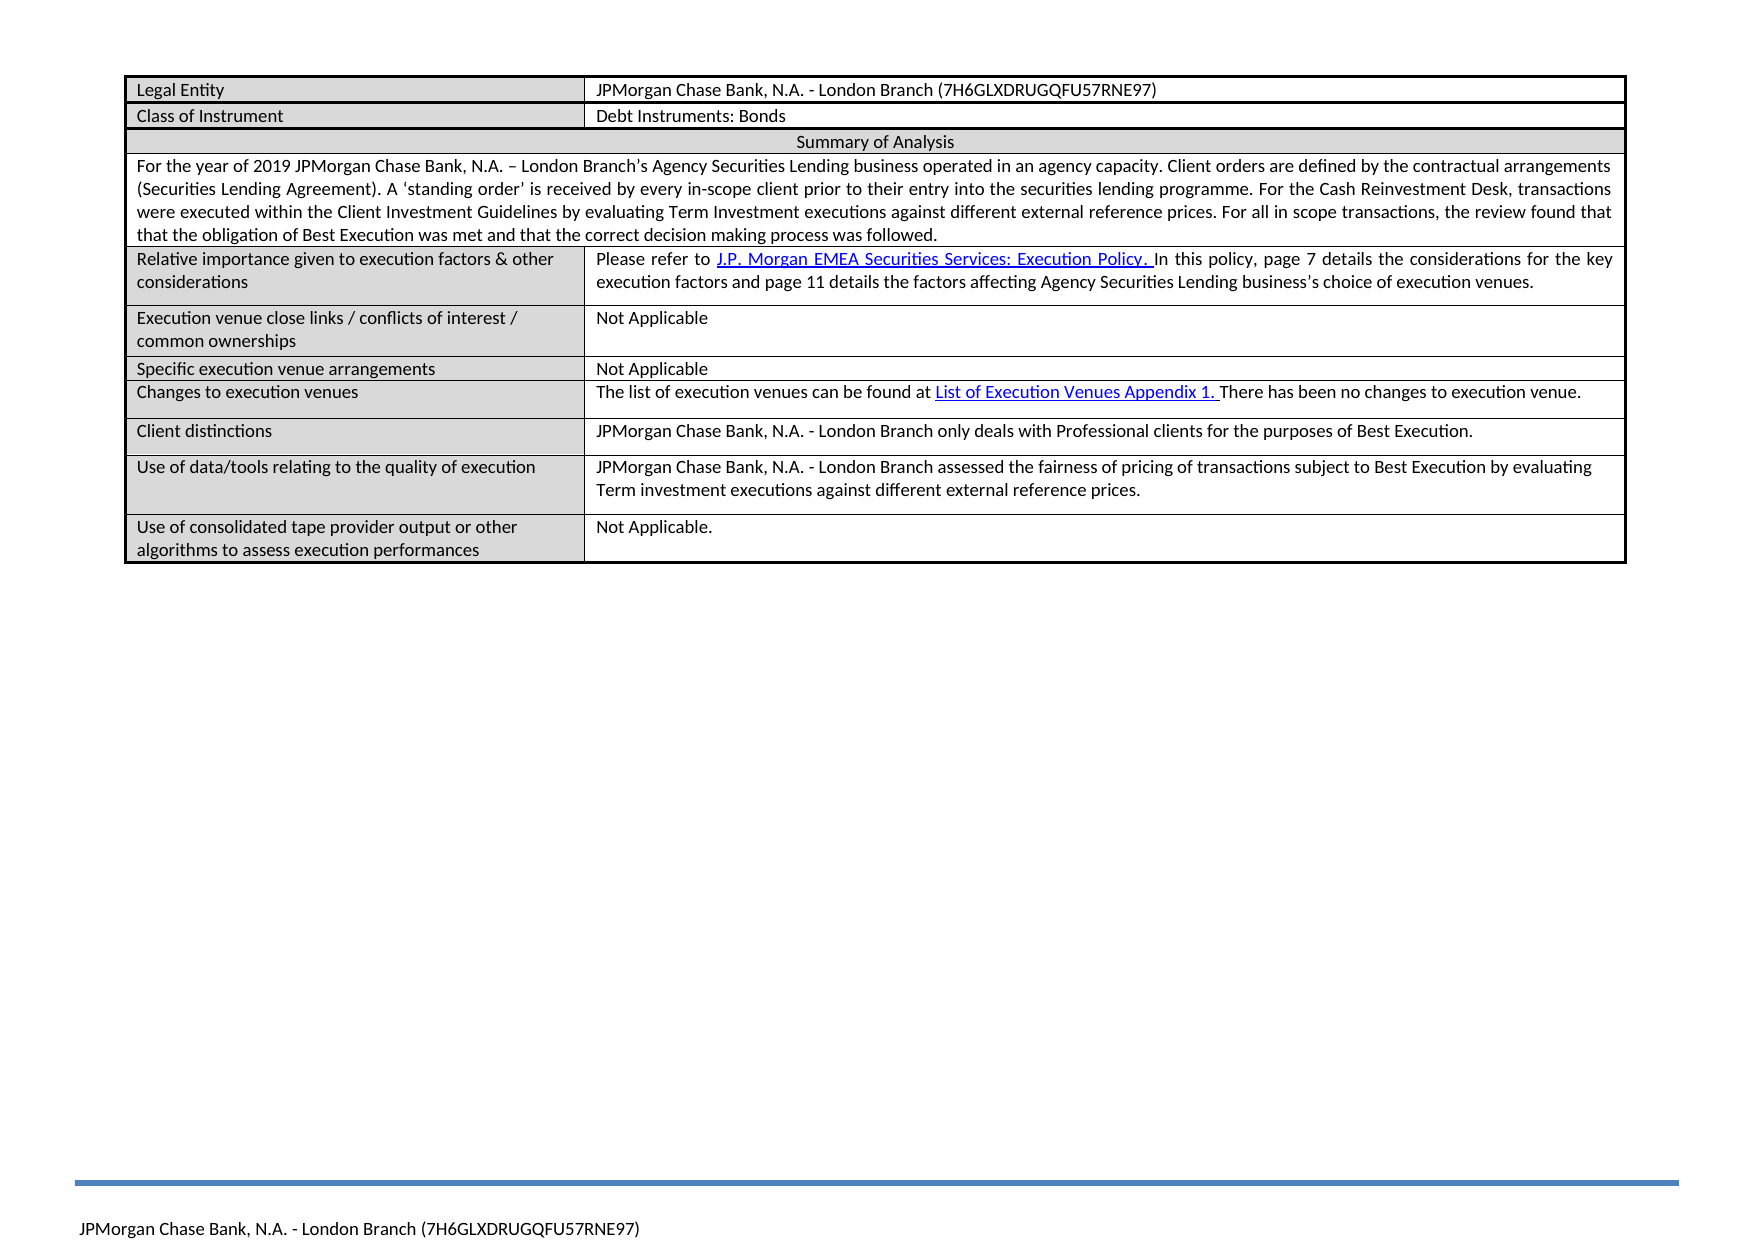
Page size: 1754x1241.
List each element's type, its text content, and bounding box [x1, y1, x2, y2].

table_cell Not Applicable [585, 357, 1624, 380]
table_cell Summary of Analysis [127, 130, 1624, 153]
table_cell JPMorgan Chase Bank, N.A. - London Branch only deals with Professional clients for the purposes of Best Execution. [585, 419, 1624, 454]
table_cell Changes to execution venues [127, 381, 584, 418]
table_cell Class of Instrument [127, 104, 584, 127]
table_cell Not Applicable. [585, 515, 1624, 561]
table_cell Use of consolidated tape provider output or other algorithms to assess execution performances [127, 515, 584, 561]
table_header JPMorgan Chase Bank, N.A. - London Branch (7H6GLXDRUGQFU57RNE97) [585, 78, 1624, 101]
table_cell JPMorgan Chase Bank, N.A. - London Branch assessed the fairness of pricing of transactions subject to Best Execution by evaluating Term investment executions against different external reference prices. [585, 456, 1624, 514]
table_cell For the year of 2019 JPMorgan Chase Bank, N.A. – London Branch’s Agency Securities Lending business operated in an agency capacity. Client orders are defined by the contractual arrangements (Securities Lending Agreement). A ‘standing order’ is received by every in-scope client prior to their entry into the securities lending programme. For the Cash Reinvestment Desk, transactions were executed within the Client Investment Guidelines by evaluating Term Investment executions against different external reference prices. For all in scope transactions, the review found that that the obligation of Best Execution was met and that the correct decision making process was followed. [127, 154, 1624, 246]
table_cell Not Applicable [585, 306, 1624, 356]
table_cell Please refer to J.P. Morgan EMEA Securities Services: Execution Policy. In this policy, page 7 details the considerations for the key execution factors and page 11 details the factors affecting Agency Securities Lending business’s choice of execution venues. [585, 247, 1624, 305]
table_cell Client distinctions [127, 419, 584, 454]
table_header Legal Entity [127, 78, 584, 101]
table_cell The list of execution venues can be found at List of Execution Venues Appendix 1. There has been no changes to execution venue. [585, 381, 1624, 418]
table_cell Specific execution venue arrangements [127, 357, 584, 380]
table_cell Execution venue close links / conflicts of interest / common ownerships [127, 306, 584, 356]
table_cell Debt Instruments: Bonds [585, 104, 1624, 127]
table_cell Relative importance given to execution factors & other considerations [127, 247, 584, 305]
table_cell Use of data/tools relating to the quality of execution [127, 456, 584, 514]
